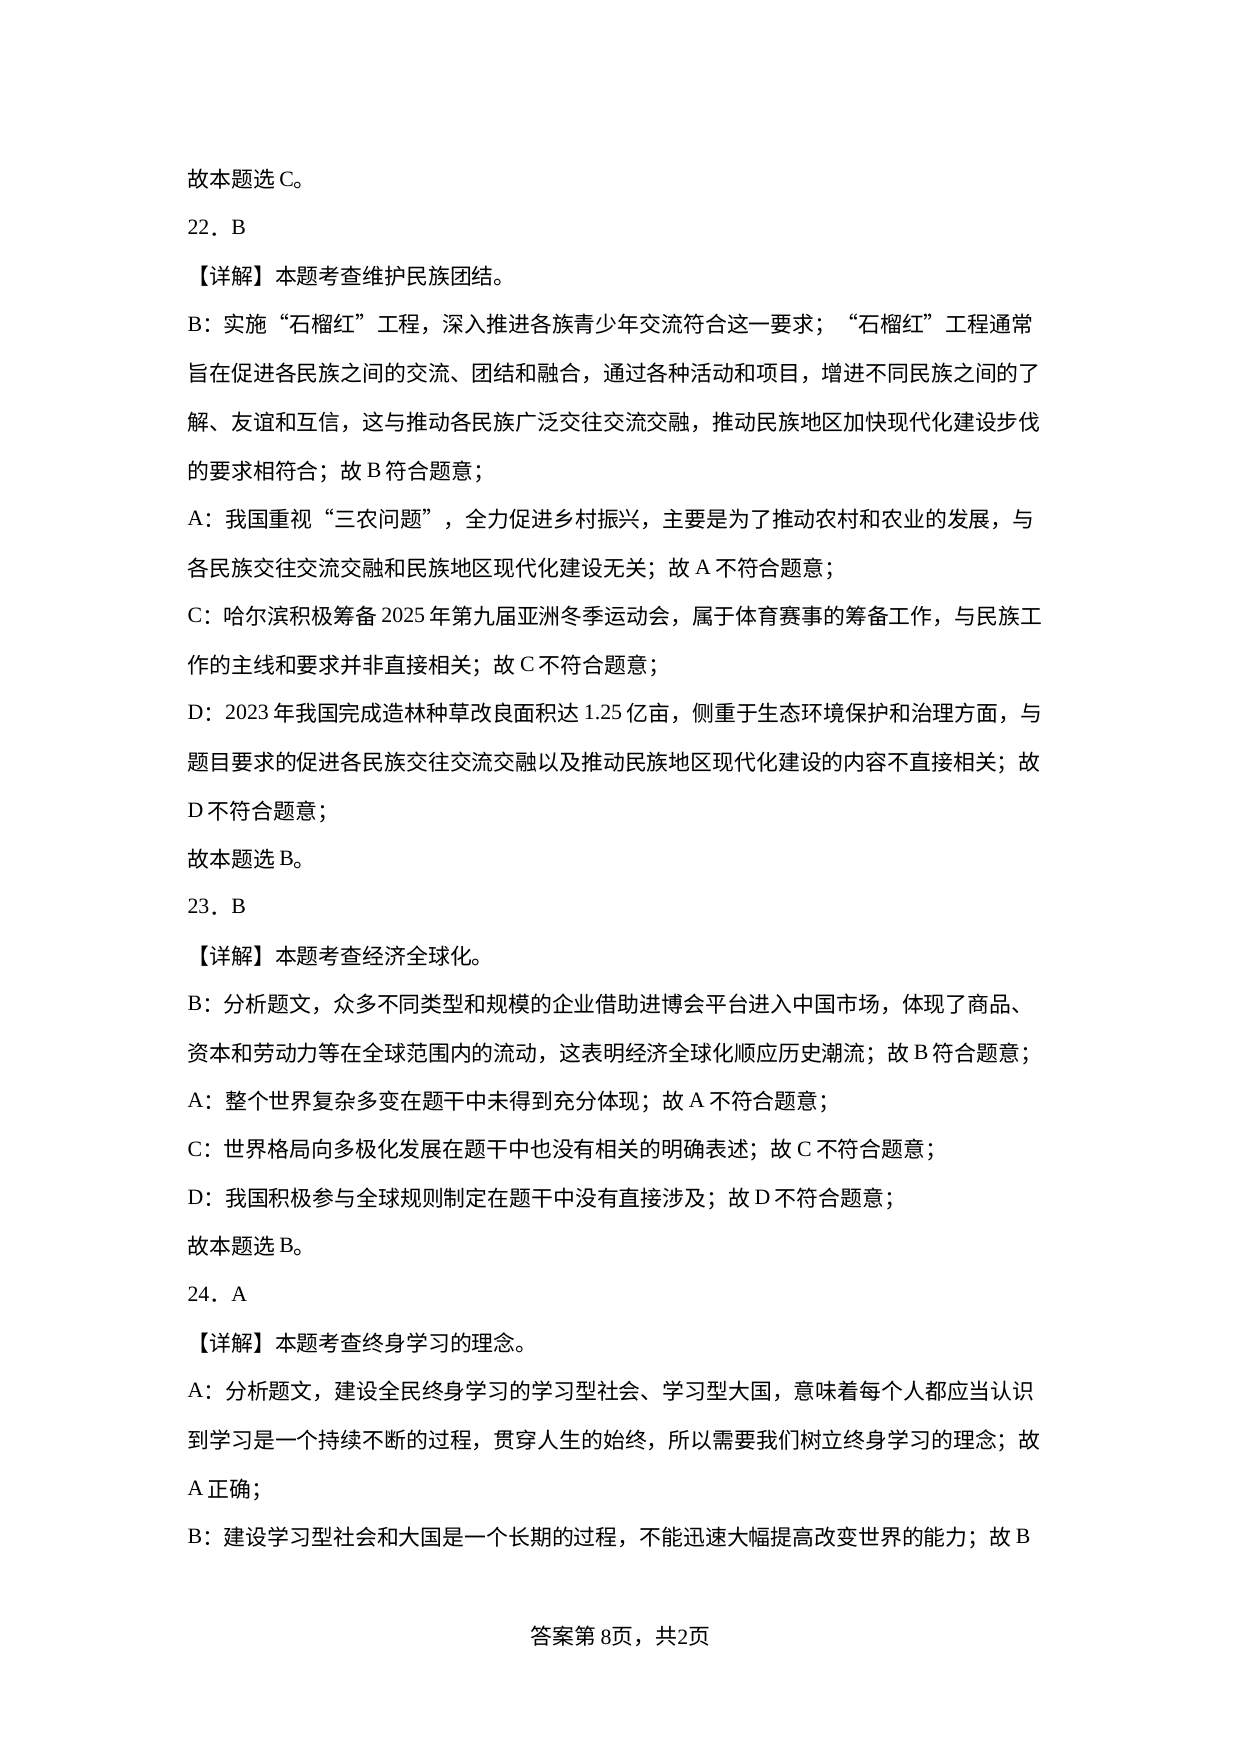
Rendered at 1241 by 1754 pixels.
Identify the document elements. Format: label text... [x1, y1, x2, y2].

text D：我国积极参与全球规则制定在题干中没有直接涉及；故D不符合题意； [187, 1180, 1053, 1213]
text A：我国重视“三农问题”，全力促进乡村振兴，主要是为了推动农村和农业的发展，与各民族交往交流交融和民族地区现代化建设无关；故A不符合题意； [187, 502, 1053, 583]
text C：世界格局向多极化发展在题干中也没有相关的明确表述；故C不符合题意； [187, 1132, 1053, 1164]
text 23．B [187, 890, 1053, 922]
text B：分析题文，众多不同类型和规模的企业借助进博会平台进入中国市场，体现了商品、资本和劳动力等在全球范围内的流动，这表明经济全球化顺应历史潮流；故B符合题意； [187, 987, 1053, 1068]
text 故本题选B。 [187, 1229, 1053, 1261]
text A：整个世界复杂多变在题干中未得到充分体现；故A不符合题意； [187, 1084, 1053, 1116]
text D：2023年我国完成造林种草改良面积达1.25亿亩，侧重于生态环境保护和治理方面，与题目要求的促进各民族交往交流交融以及推动民族地区现代化建设的内容不直接相关；故D不符合题意； [187, 696, 1053, 826]
text 【详解】本题考查经济全球化。 [187, 938, 1053, 971]
text 故本题选B。 [187, 842, 1053, 874]
text B：实施“石榴红”工程，深入推进各族青少年交流符合这一要求；“石榴红”工程通常旨在促进各民族之间的交流、团结和融合，通过各种活动和项目，增进不同民族之间的了解、友谊和互信，这与推动各民族广泛交往交流交融，推动民族地区加快现代化建设步伐的要求相符合；故B符合题意； [187, 307, 1053, 486]
text 【详解】本题考查维护民族团结。 [187, 259, 1053, 291]
text 【详解】本题考查终身学习的理念。 [187, 1325, 1053, 1358]
text 24．A [187, 1277, 1053, 1309]
text C：哈尔滨积极筹备2025年第九届亚洲冬季运动会，属于体育赛事的筹备工作，与民族工作的主线和要求并非直接相关；故C不符合题意； [187, 599, 1053, 680]
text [187, 1519, 1053, 1552]
text 故本题选C。 [187, 162, 1053, 194]
text A：分析题文，建设全民终身学习的学习型社会、学习型大国，意味着每个人都应当认识到学习是一个持续不断的过程，贯穿人生的始终，所以需要我们树立终身学习的理念；故A正确； [187, 1374, 1053, 1504]
text 22．B [187, 210, 1053, 243]
